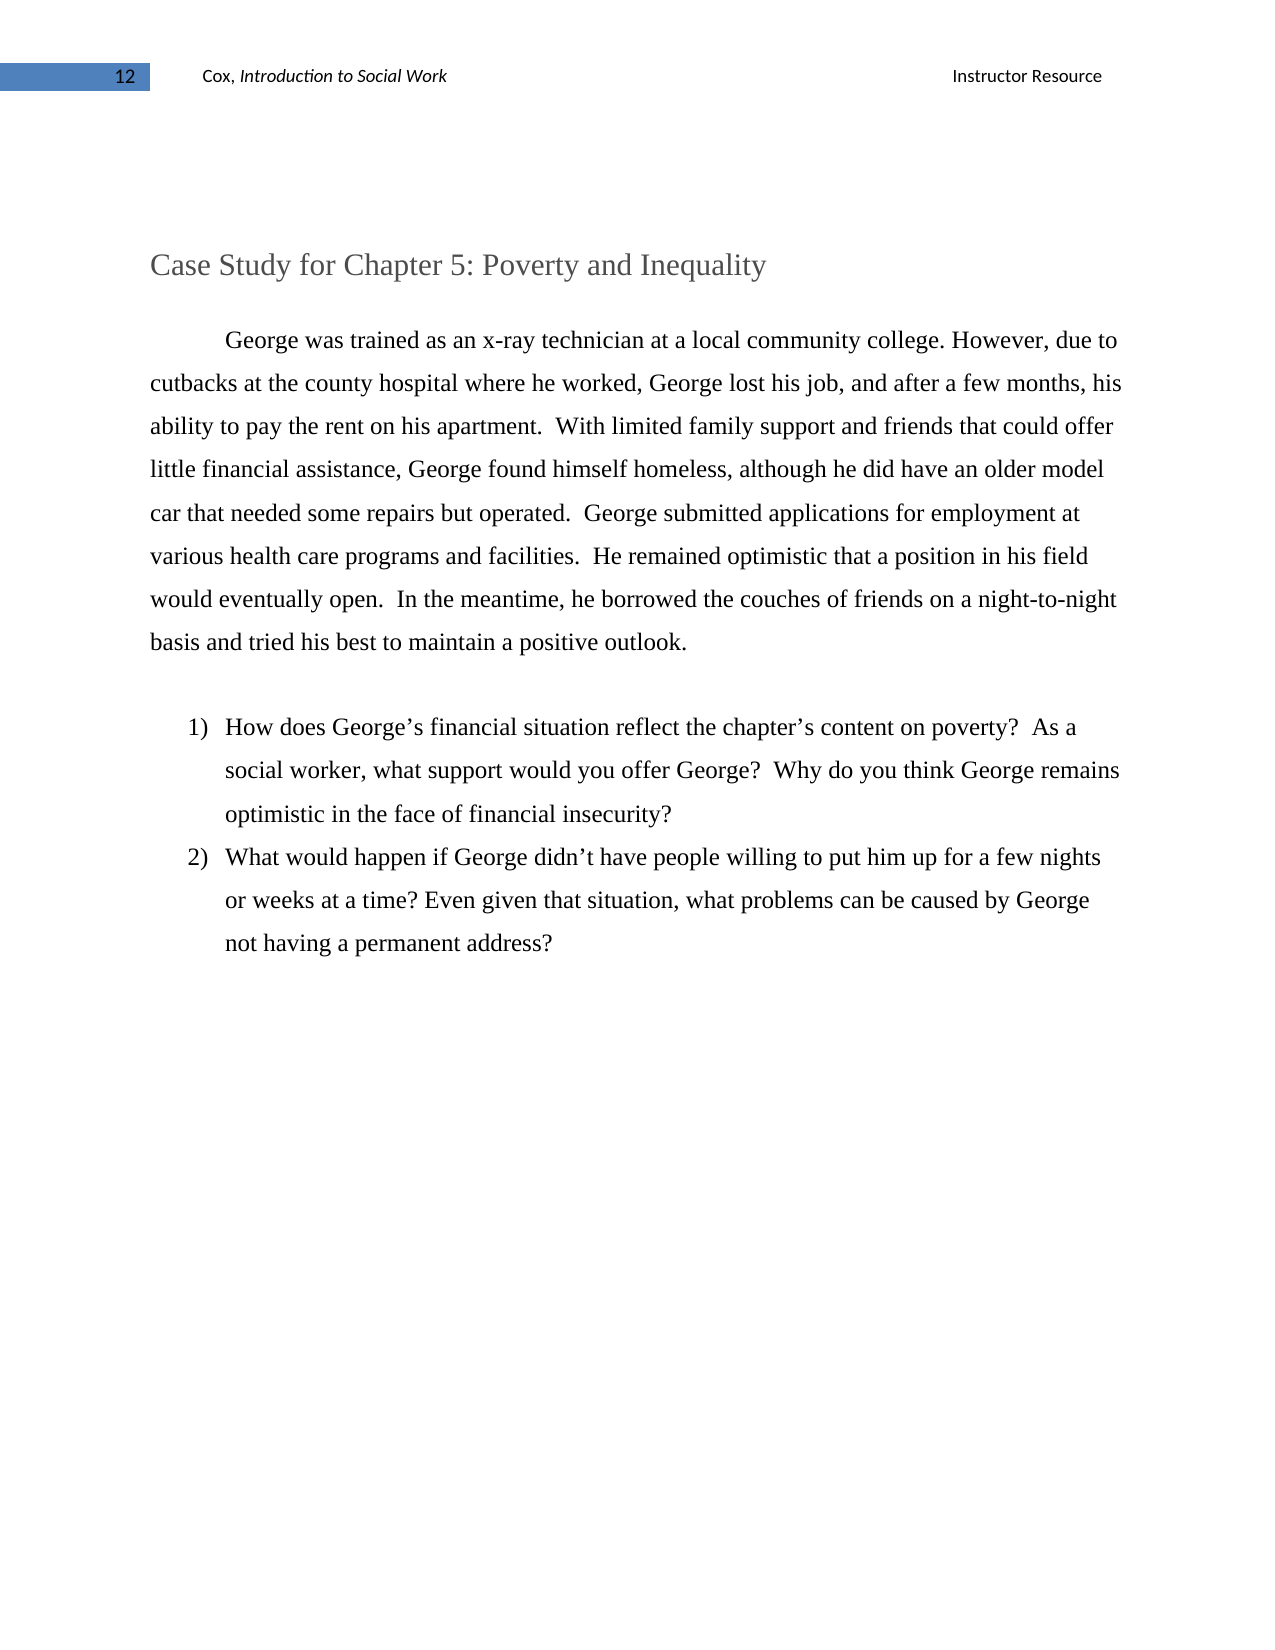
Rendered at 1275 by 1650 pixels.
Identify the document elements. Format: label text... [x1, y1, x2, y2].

text George was trained as an x-ray technician at a local community college. However, due to cutbacks at the county hospital where he worked, George lost his job, and after a few months, his ability to pay the rent on his apartment. With limited family support and friends that could offer little financial assistance, George found himself homeless, although he did have an older model car that needed some repairs but operated. George submitted applications for employment at various health care programs and facilities. He remained optimistic that a position in his field would eventually open. In the meantime, he borrowed the couches of friends on a night-to-night basis and tried his best to maintain a positive outlook. [150, 325, 1125, 656]
subtitle Case Study for Chapter 5: Poverty and Inequality [150, 246, 1125, 282]
list How does George’s financial situation reflect the chapter’s content on poverty? As a social worker, what support would you offer George? Why do you think George remains optimistic in the face of financial insecurity? [187, 712, 1125, 827]
list What would happen if George didn’t have people willing to put him up for a few nights or weeks at a time? Even given that situation, what problems can be caused by George not having a permanent address? [187, 842, 1125, 957]
